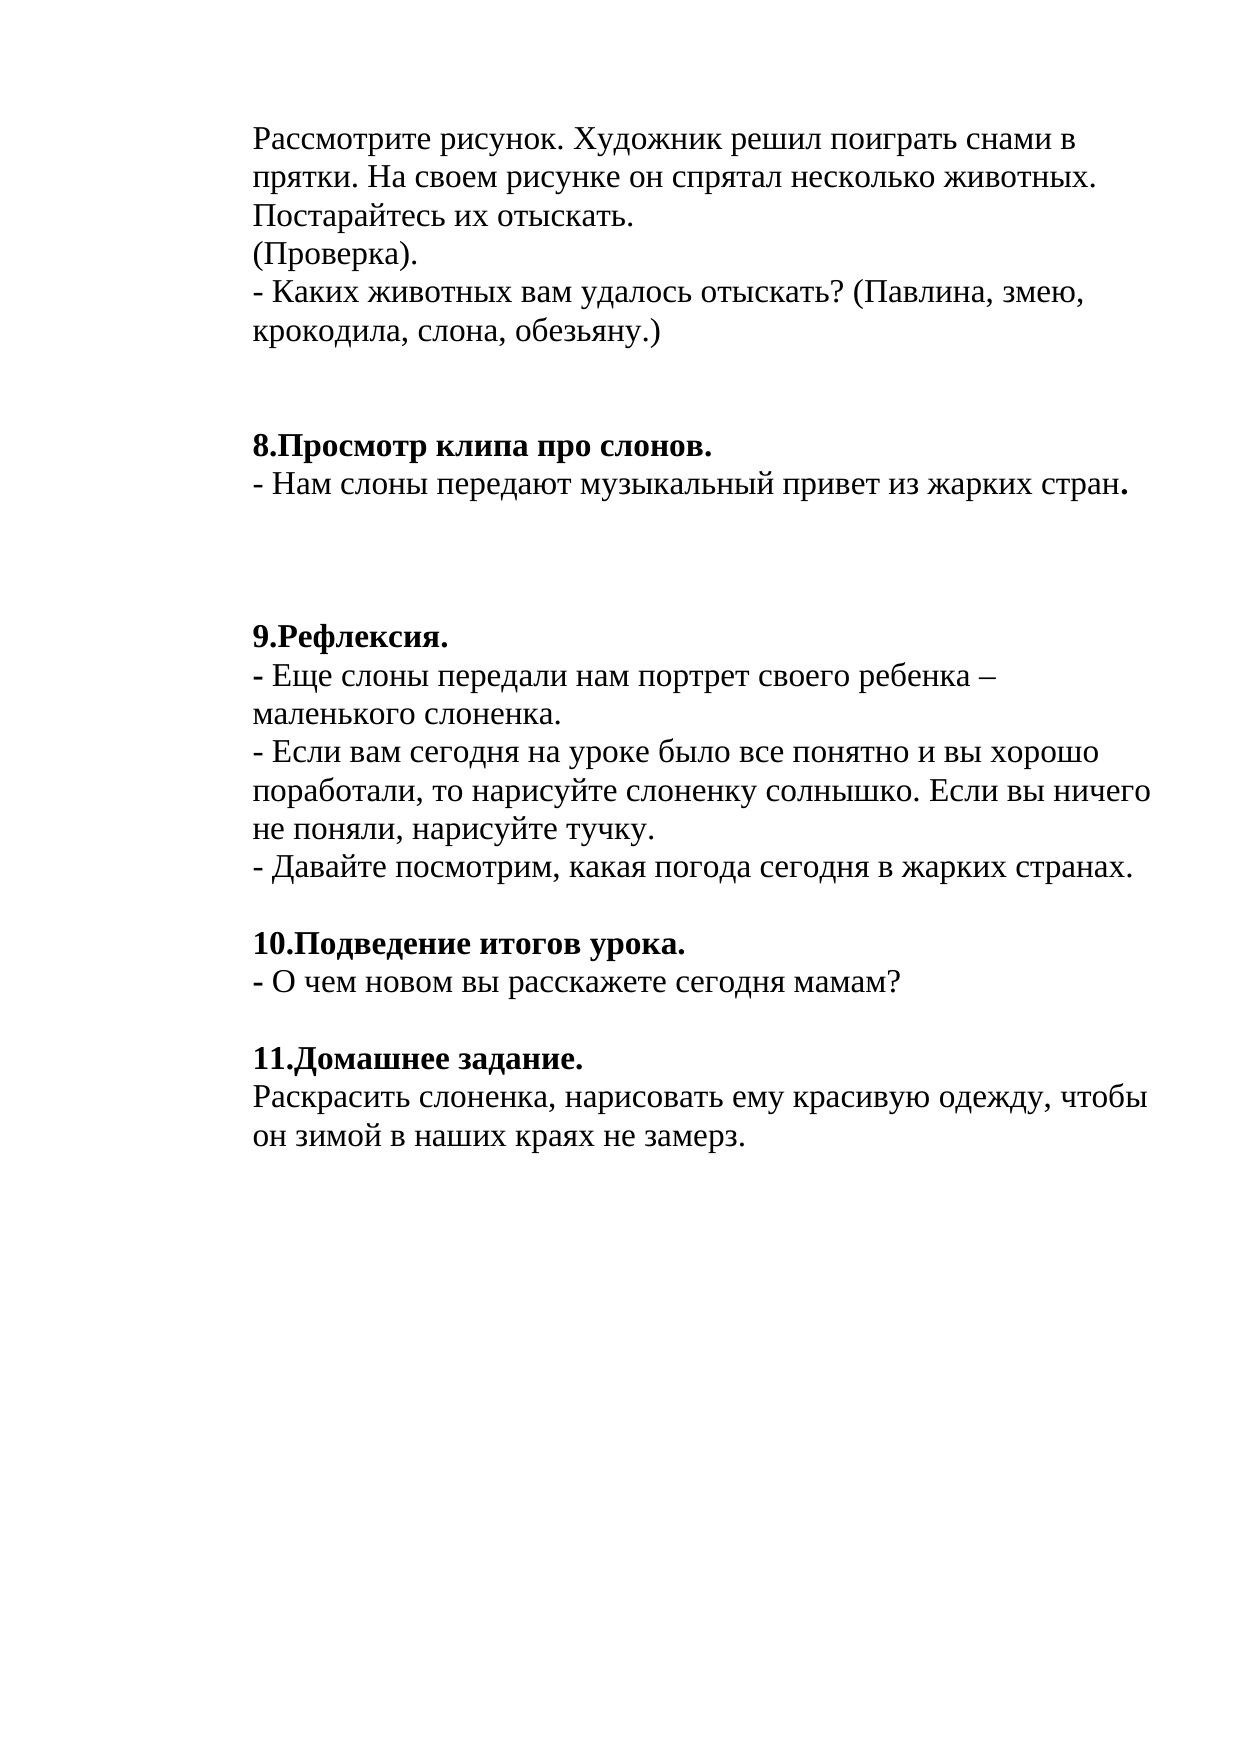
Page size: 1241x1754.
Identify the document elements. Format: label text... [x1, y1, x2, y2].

list 10.Подведение итогов урока. [252, 923, 1152, 961]
list - Если вам сегодня на уроке было все понятно и вы хорошо поработали, то нарисуйте слоненку солнышко. Если вы ничего не поняли, нарисуйте тучку. [252, 731, 1152, 846]
list Раскрасить слоненка, нарисовать ему красивую одежду, чтобы он зимой в наших краях не замерз. [252, 1076, 1152, 1153]
list 8.Просмотр клипа про слонов. [252, 425, 1152, 463]
list - Еще слоны передали нам портрет своего ребенка – маленького слоненка. [252, 655, 1152, 731]
list - Давайте посмотрим, какая погода сегодня в жарких странах. [252, 846, 1152, 885]
list 9.Рефлексия. [252, 616, 1152, 655]
list - Каких животных вам удалось отыскать? (Павлина, змею, крокодила, слона, обезьяну.) [252, 271, 1152, 348]
list - О чем новом вы расскажете сегодня мамам? [252, 961, 1152, 1000]
list Рассмотрите рисунок. Художник решил поиграть снами в прятки. На своем рисунке он спрятал несколько животных. Постарайтесь их отыскать. [252, 118, 1152, 233]
list 11.Домашнее задание. [252, 1038, 1152, 1076]
list - Нам слоны передают музыкальный привет из жарких стран. [252, 463, 1152, 501]
list (Проверка). [252, 233, 1152, 271]
